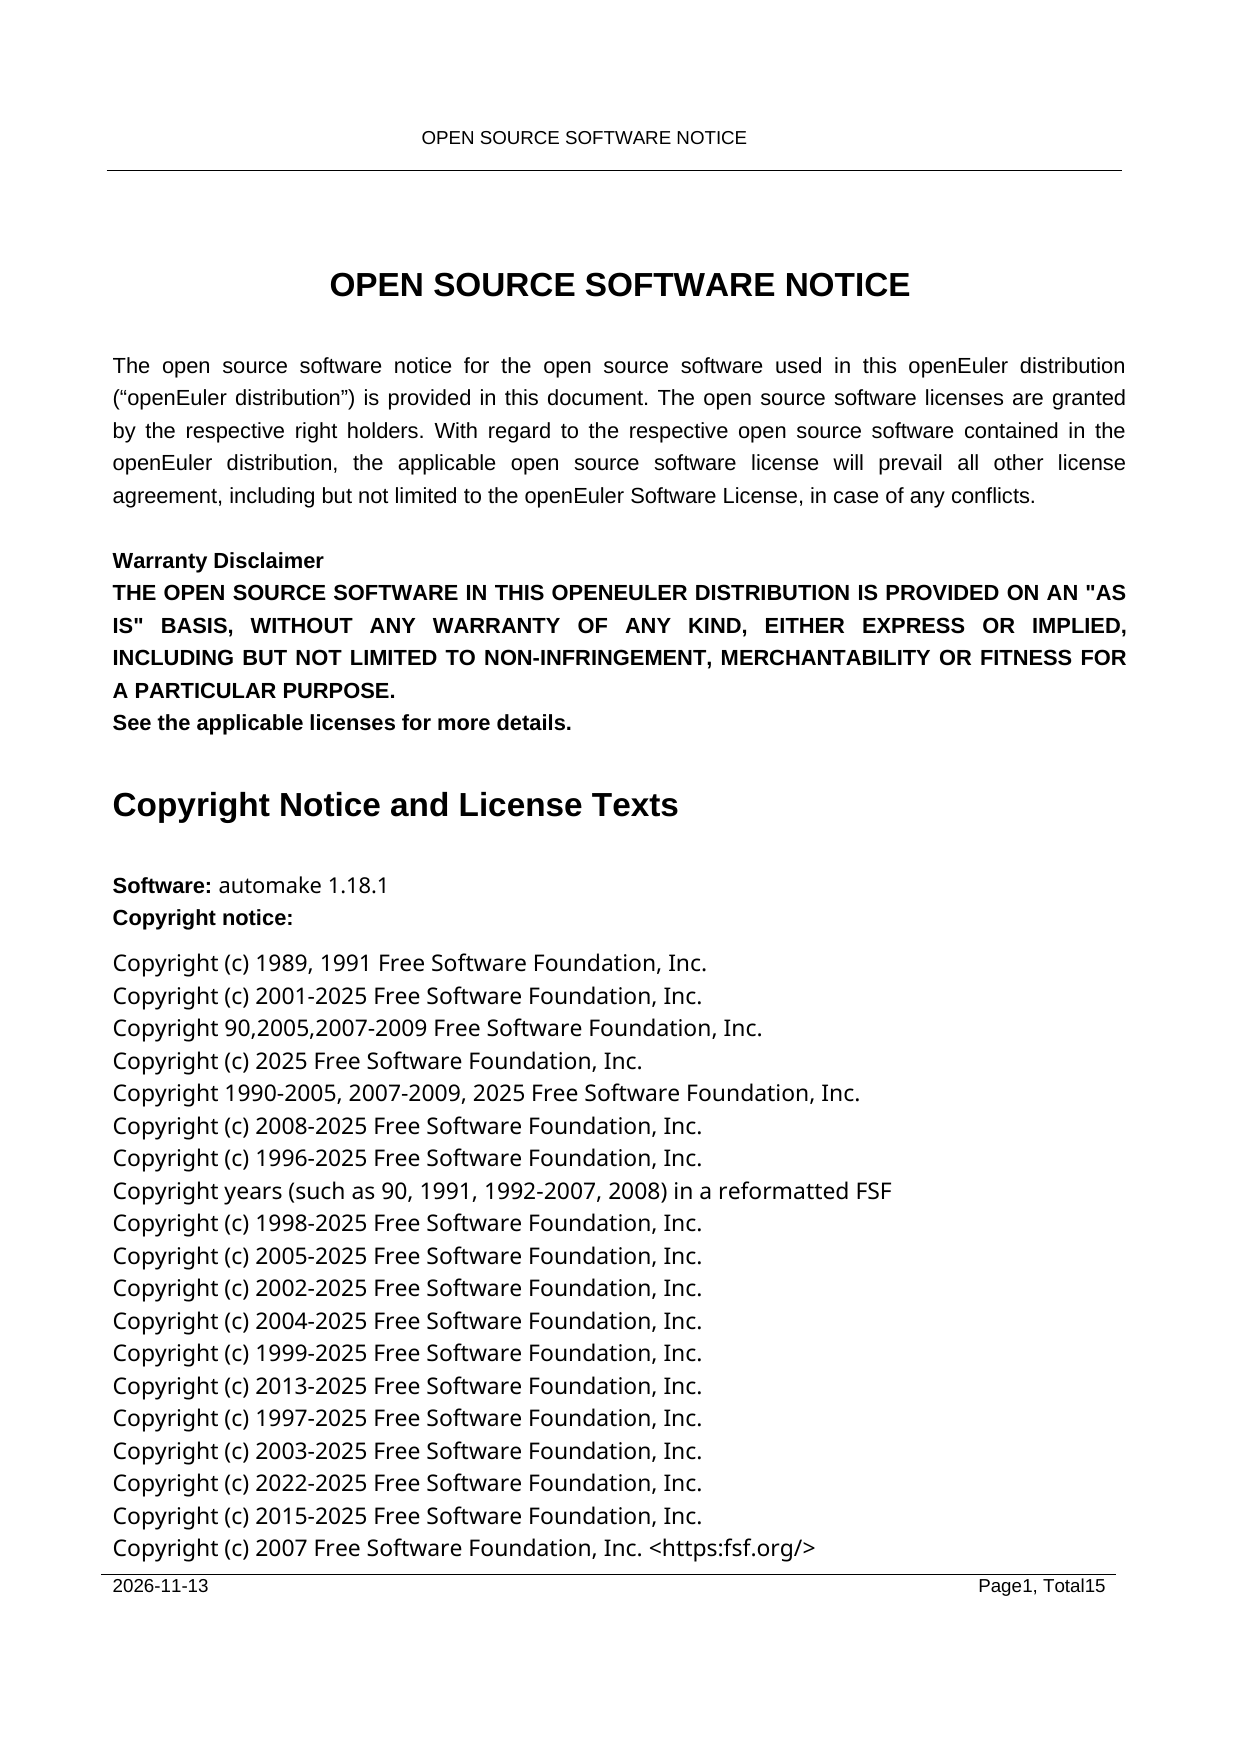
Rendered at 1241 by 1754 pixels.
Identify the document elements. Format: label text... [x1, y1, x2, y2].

text THE OPEN SOURCE SOFTWARE IN THIS OPENEULER DISTRIBUTION IS PROVIDED ON AN "AS IS" BASIS, WITHOUT ANY WARRANTY OF ANY KIND, EITHER EXPRESS OR IMPLIED, INCLUDING BUT NOT LIMITED TO NON-INFRINGEMENT, MERCHANTABILITY OR FITNESS FOR A PARTICULAR PURPOSE. See the applicable licenses for more details. [112, 576, 1128, 739]
text Copyright notice: [112, 901, 1128, 934]
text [112, 947, 1128, 1564]
text OPEN SOURCE SOFTWARE NOTICE [112, 251, 1128, 316]
text The open source software notice for the open source software used in this openEuler distribution (“openEuler distribution”) is provided in this document. The open source software licenses are granted by the respective right holders. With regard to the respective open source software contained in the openEuler distribution, the applicable open source software license will prevail all other license agreement, including but not limited to the openEuler Software License, in case of any conflicts. [112, 349, 1128, 511]
title Software: automake 1.18.1 [112, 869, 1128, 901]
text Warranty Disclaimer [112, 544, 1128, 576]
text Copyright Notice and License Texts [112, 771, 1128, 836]
